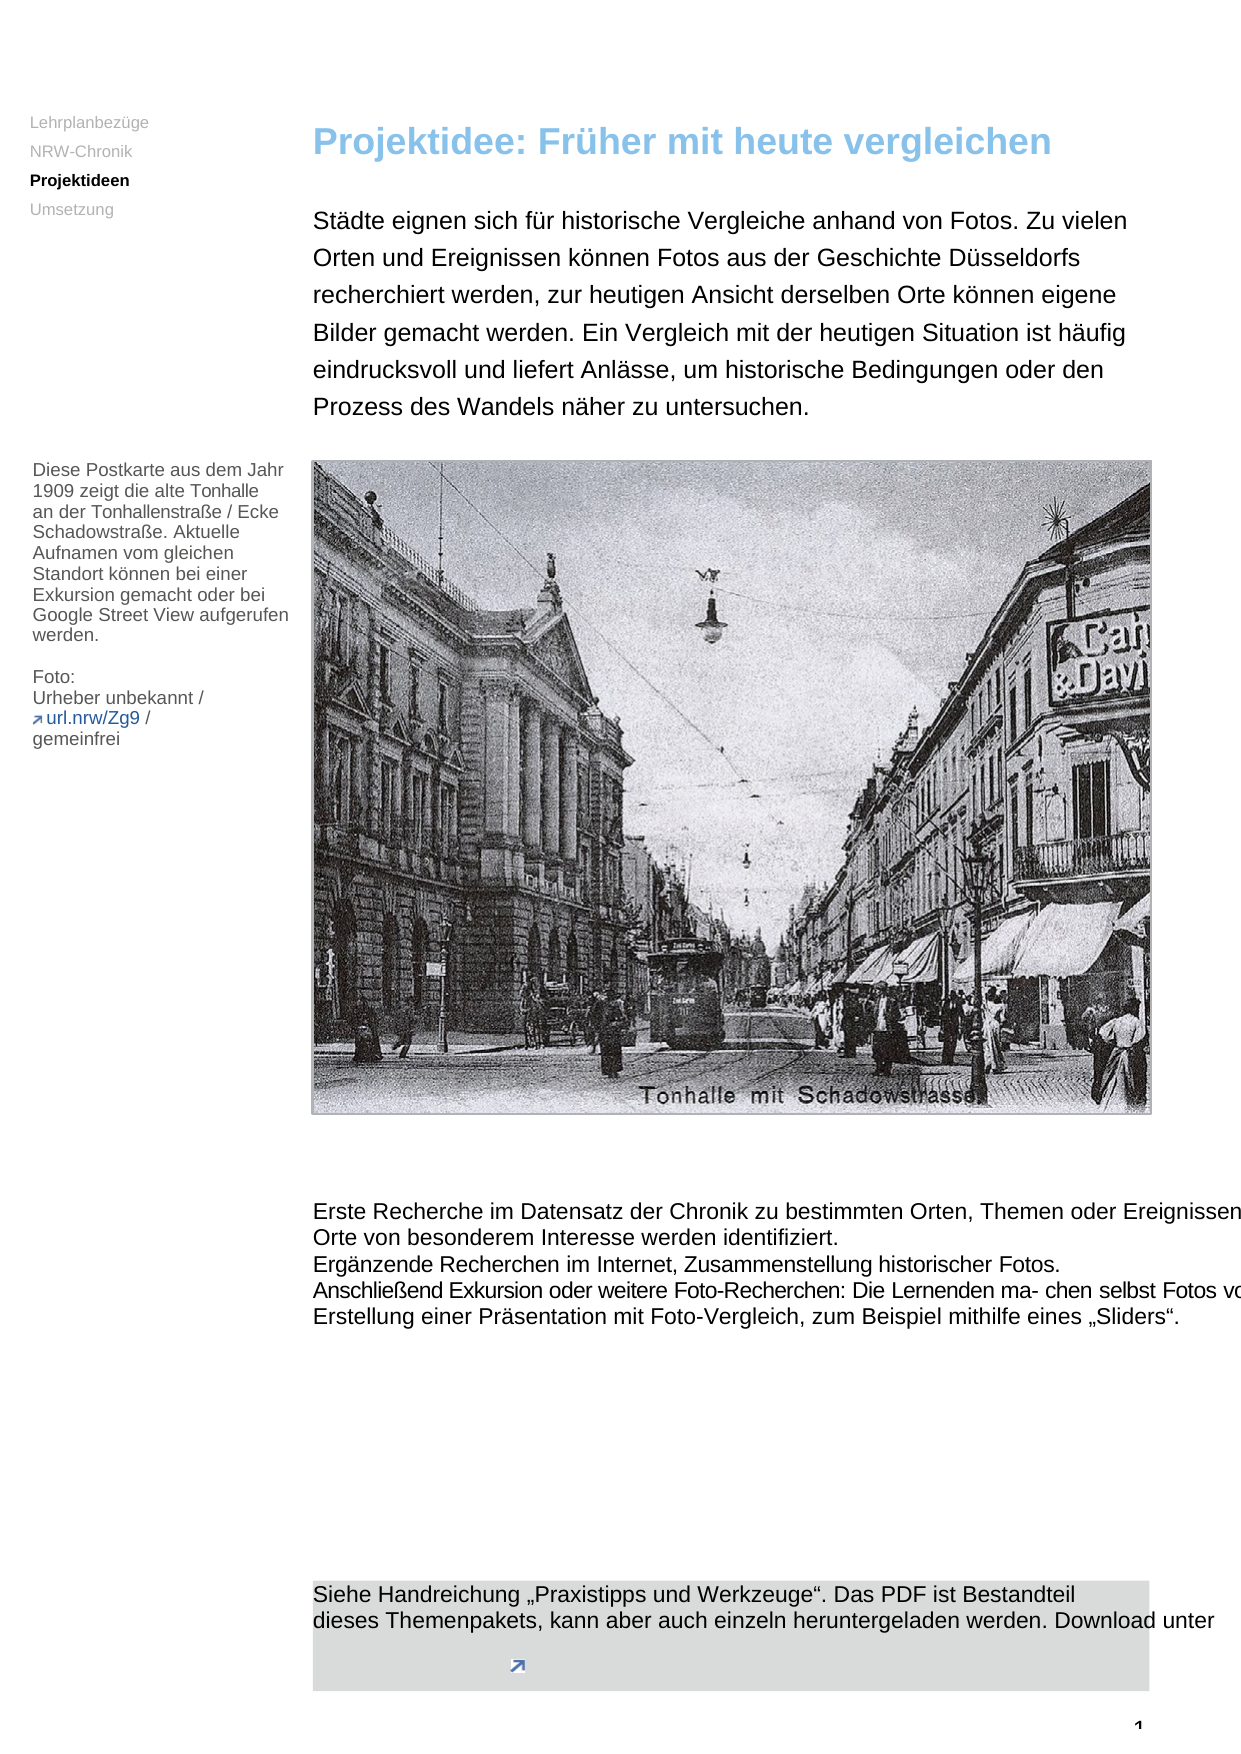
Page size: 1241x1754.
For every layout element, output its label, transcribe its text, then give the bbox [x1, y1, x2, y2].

text Lehrplanbezüge NRW-Chronik Projektideen Umsetzung [29, 113, 149, 218]
text Städte eignen sich für historische Vergleiche anhand von Fotos. Zu vielen Orten und Ereignissen können Fotos aus der Geschichte Düsseldorfs recherchiert werden, zur heutigen Ansicht derselben Orte können eigene Bilder gemacht werden. Ein Vergleich mit der heutigen Situation ist häufig eindrucksvoll und liefert Anlässe, um historische Bedingungen oder den Prozess des Wandels näher zu untersuchen. [313, 206, 1150, 421]
text Foto: [32, 666, 1163, 687]
text Diese Postkarte aus dem Jahr 1909 zeigt die alte Tonhalle an der Tonhallenstraße / Ecke Schadowstraße. Aktuelle Aufnamen vom gleichen Standort können bei einer Exkursion gemacht oder bei [32, 460, 284, 605]
picture [314, 708, 1150, 1113]
text Google Street View aufgerufen [32, 605, 1163, 625]
picture [314, 646, 1150, 666]
picture [510, 1659, 525, 1673]
picture [314, 462, 1150, 605]
text Urheber unbekannt / [32, 687, 1163, 708]
text url.nrw/Zg9 / gemeinfrei [32, 708, 152, 750]
subtitle Projektidee: Früher mit heute vergleichen [313, 119, 1163, 162]
text werden. [32, 625, 1163, 646]
